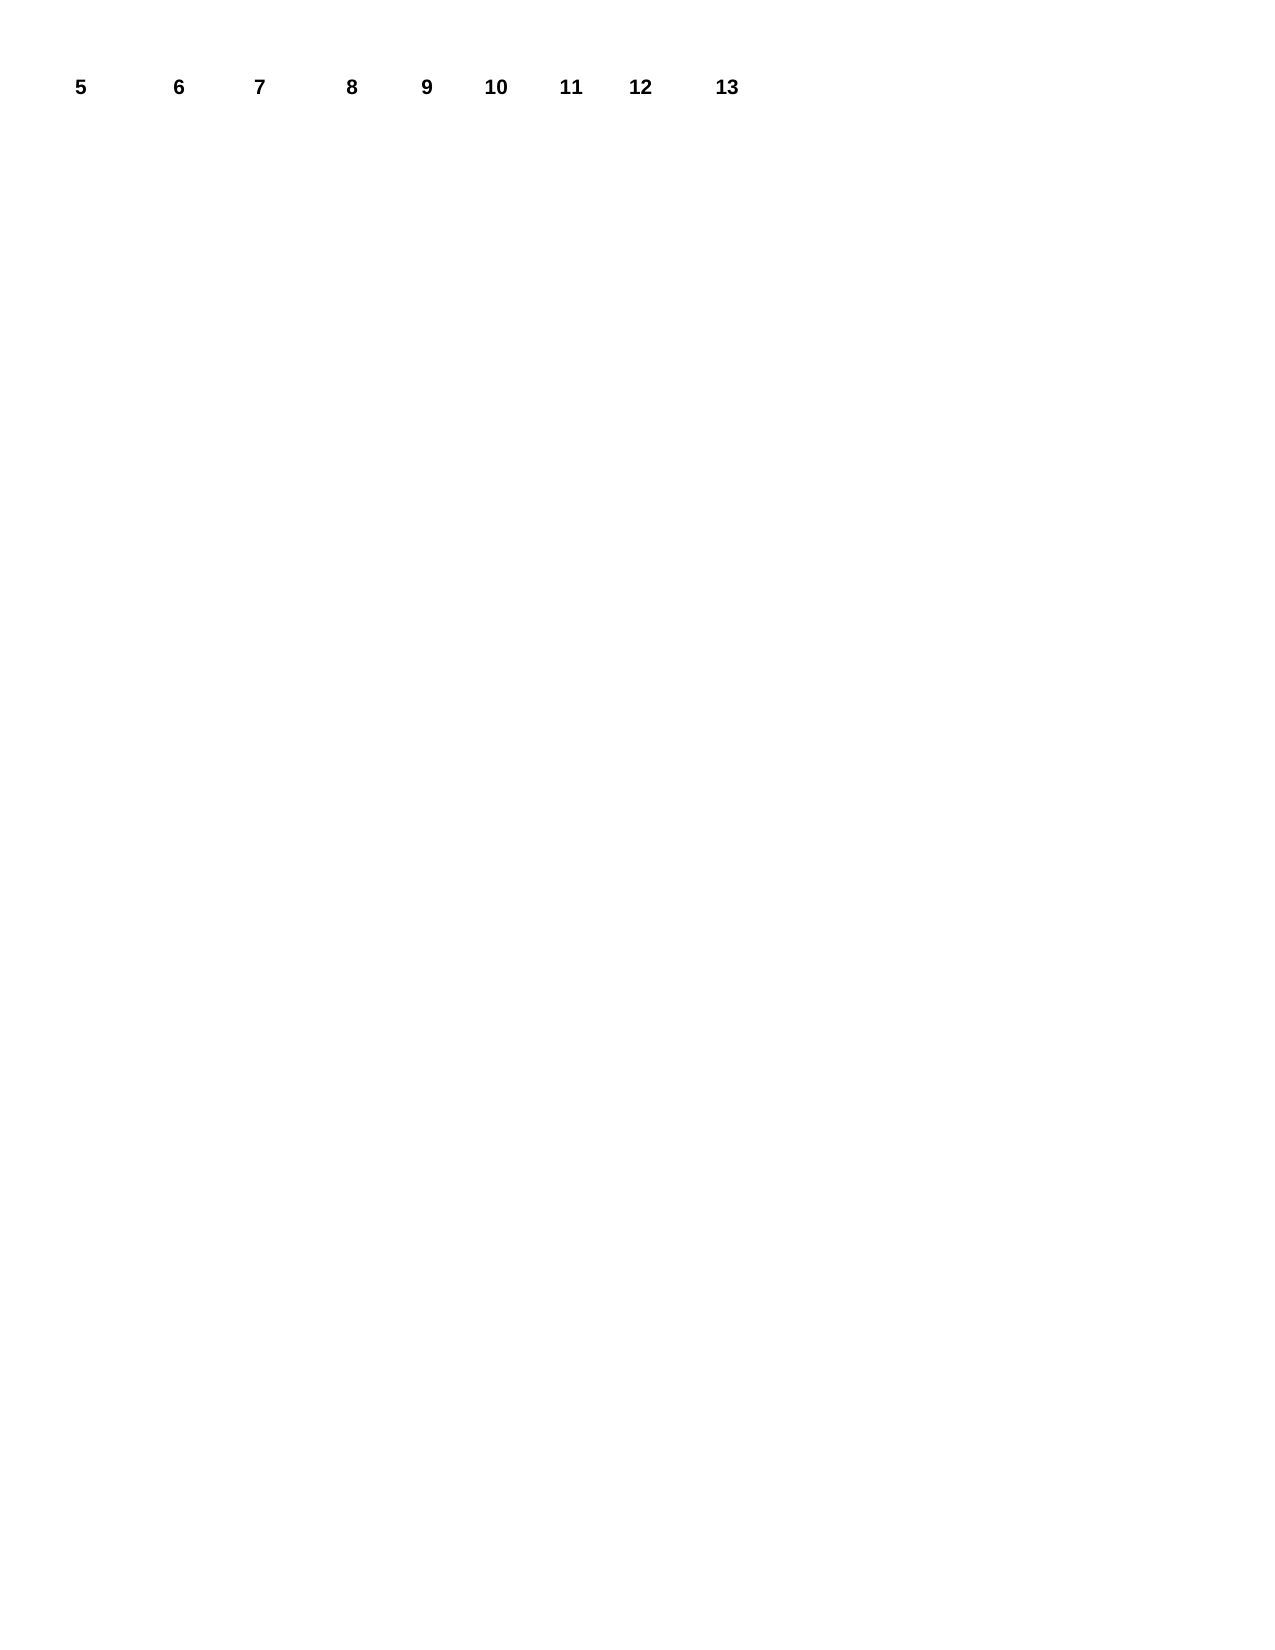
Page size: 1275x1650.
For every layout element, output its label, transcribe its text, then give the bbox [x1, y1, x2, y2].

text 5 6 7 8 9 10 11 12 13 [75, 75, 1200, 99]
